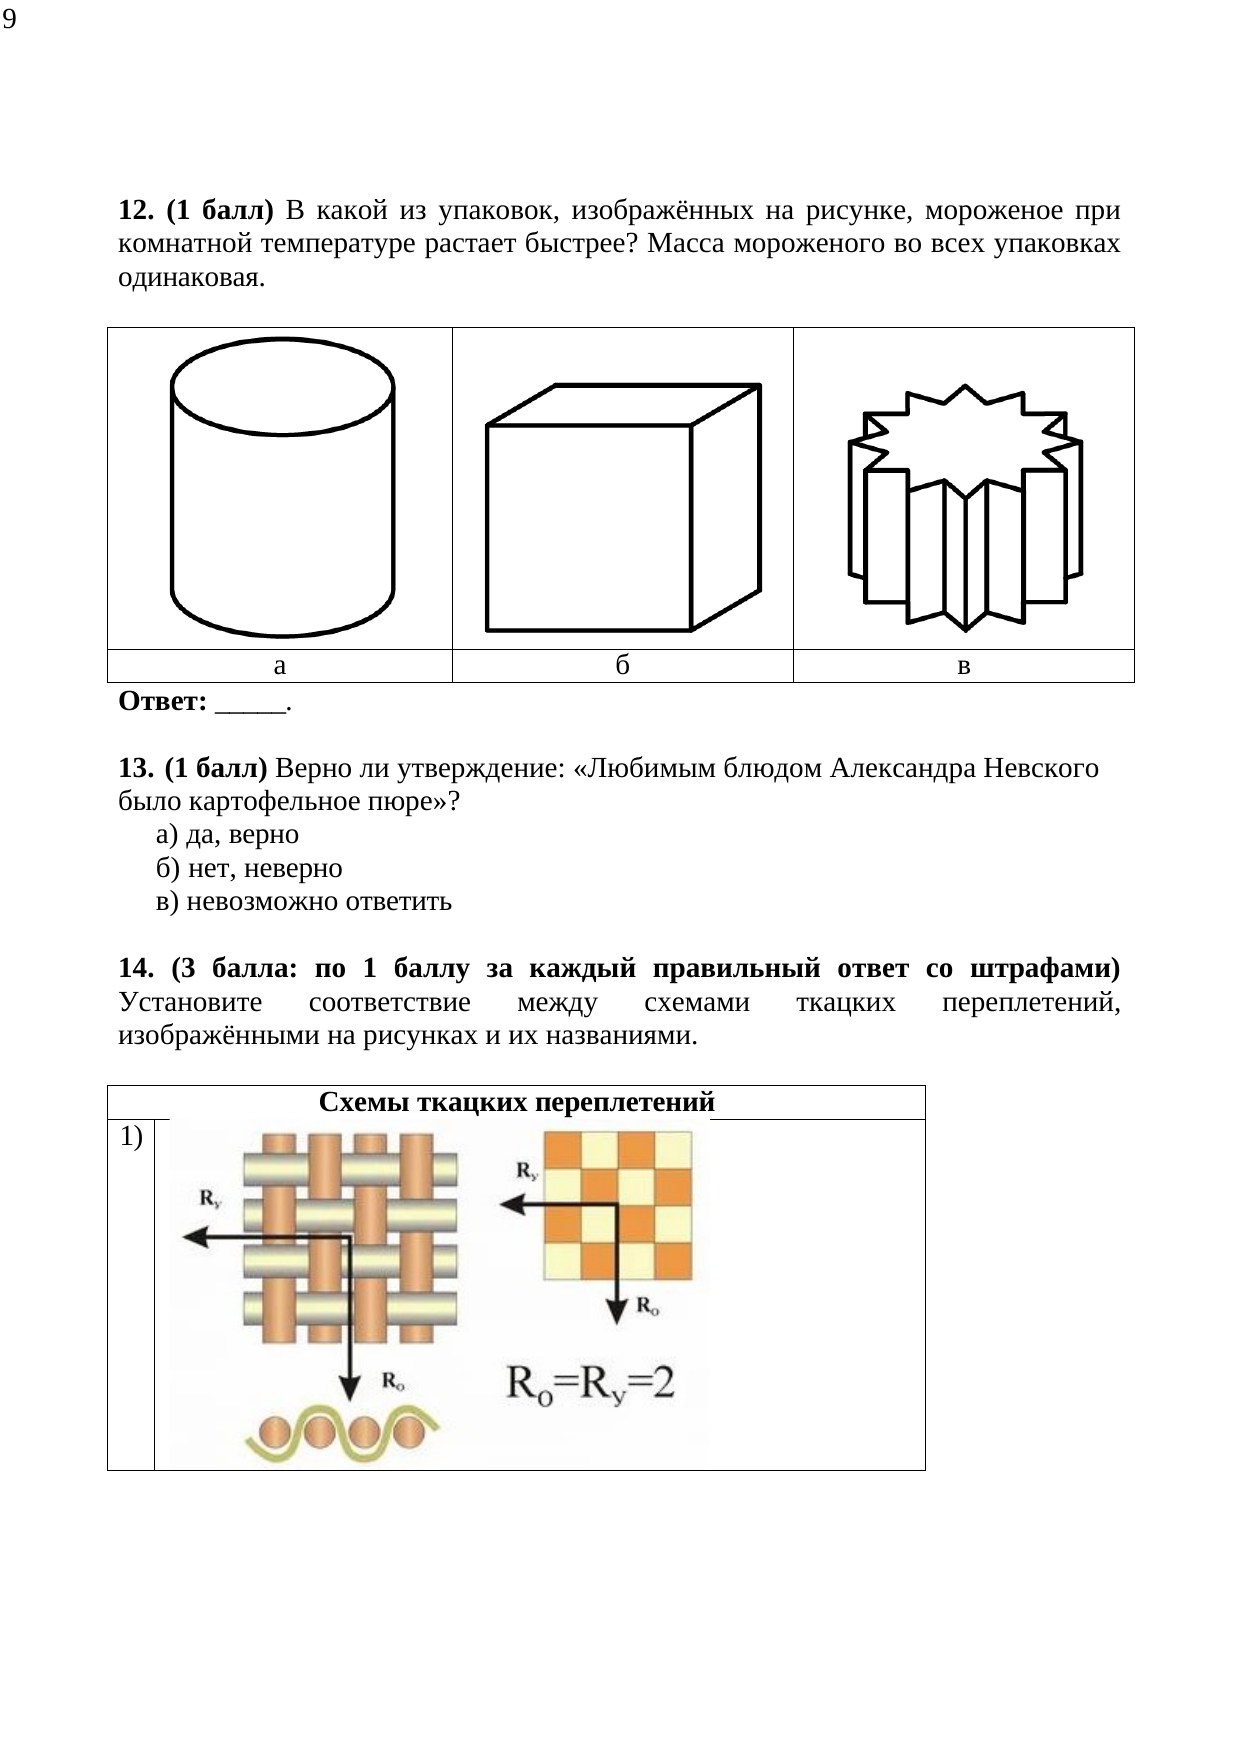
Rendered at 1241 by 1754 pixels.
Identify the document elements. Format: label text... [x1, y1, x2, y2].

text в) невозможно ответить [156, 884, 1137, 917]
table_cell в [794, 650, 1134, 682]
subtitle б) нет, неверно [156, 851, 1137, 884]
picture [169, 1119, 710, 1470]
table_cell б [453, 650, 793, 682]
list (3 балла: по 1 баллу за каждый правильный ответ со штрафами) Установите соответствие между схемами ткацких переплетений, изображёнными на рисунках и их названиями. [118, 952, 1122, 1050]
table_cell [710, 1120, 925, 1469]
list (1 балл) Верно ли утверждение: «Любимым блюдом Александра Невского было картофельное пюре»? [118, 750, 1122, 817]
picture [847, 382, 1085, 634]
picture [484, 382, 766, 635]
table_header [453, 328, 793, 649]
text а) да, верно [156, 817, 1137, 850]
text Ответ: _____. [118, 683, 1137, 717]
table_header [794, 328, 1134, 649]
table_cell [155, 1120, 169, 1469]
table_cell 1) [108, 1120, 154, 1469]
picture [169, 333, 398, 641]
list (1 балл) В какой из упаковок, изображённых на рисунке, мороженое при комнатной температуре растает быстрее? Масса мороженого во всех упаковках одинаковая. [118, 192, 1122, 293]
table_header Схемы ткацких переплетений [108, 1086, 925, 1118]
table_header [108, 328, 452, 649]
table_cell а [108, 650, 452, 682]
